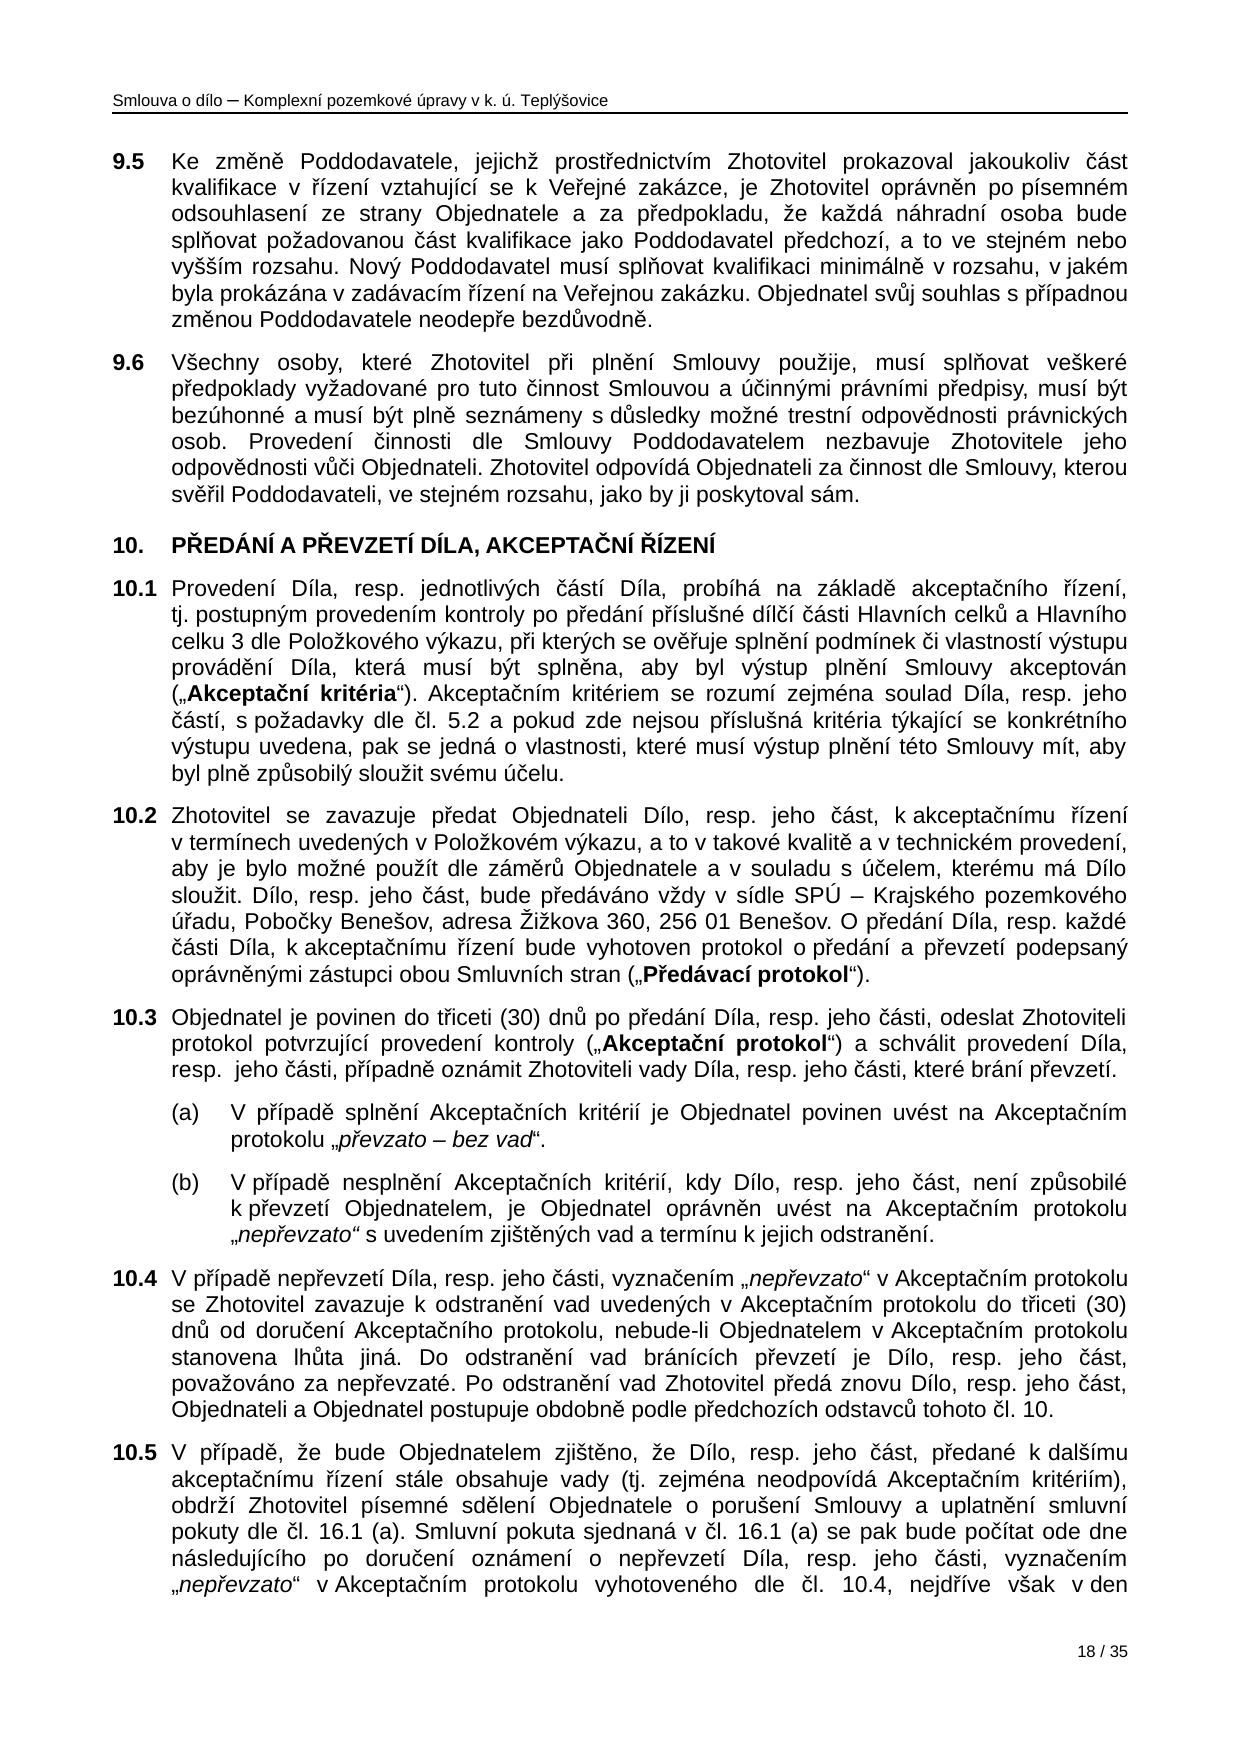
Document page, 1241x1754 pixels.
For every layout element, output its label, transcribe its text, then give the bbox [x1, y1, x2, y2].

text V případě nepřevzetí Díla, resp. jeho části, vyznačením „nepřevzato“ v Akceptačním protokolu se Zhotovitel zavazuje k odstranění vad uvedených v Akceptačním protokolu do třiceti (30) dnů od doručení Akceptačního protokolu, nebude-li Objednatelem v Akceptačním protokolu stanovena lhůta jiná. Do odstranění vad bránících převzetí je Dílo, resp. jeho část, považováno za nepřevzaté. Po odstranění vad Zhotovitel předá znovu Dílo, resp. jeho část, Objednateli a Objednatel postupuje obdobně podle předchozích odstavců tohoto čl. 10. [112, 1264, 1128, 1423]
list V případě nesplnění Akceptačních kritérií, kdy Dílo, resp. jeho část, není způsobilé k převzetí Objednatelem, je Objednatel oprávněn uvést na Akceptačním protokolu „nepřevzato“ s uvedením zjištěných vad a termínu k jejich odstranění. [171, 1169, 1128, 1248]
text Předání a převzetí Díla, Akceptační řízení [112, 532, 1128, 558]
text Objednatel je povinen do třiceti (30) dnů po předání Díla, resp. jeho části, odeslat Zhotoviteli protokol potvrzující provedení kontroly („Akceptační protokol“) a schválit provedení Díla, resp. jeho části, případně oznámit Zhotoviteli vady Díla, resp. jeho části, které brání převzetí. [112, 1004, 1128, 1083]
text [112, 1439, 1128, 1597]
text Všechny osoby, které Zhotovitel při plnění Smlouvy použije, musí splňovat veškeré předpoklady vyžadované pro tuto činnost Smlouvou a účinnými právními předpisy, musí být bezúhonné a musí být plně seznámeny s důsledky možné trestní odpovědnosti právnických osob. Provedení činnosti dle Smlouvy Poddodavatelem nezbavuje Zhotovitele jeho odpovědnosti vůči Objednateli. Zhotovitel odpovídá Objednateli za činnost dle Smlouvy, kterou svěřil Poddodavateli, ve stejném rozsahu, jako by ji poskytoval sám. [112, 349, 1128, 507]
text Ke změně Poddodavatele, jejichž prostřednictvím Zhotovitel prokazoval jakoukoliv část kvalifikace v řízení vztahující se k Veřejné zakázce, je Zhotovitel oprávněn po písemném odsouhlasení ze strany Objednatele a za předpokladu, že každá náhradní osoba bude splňovat požadovanou část kvalifikace jako Poddodavatel předchozí, a to ve stejném nebo vyšším rozsahu. Nový Poddodavatel musí splňovat kvalifikaci minimálně v rozsahu, v jakém byla prokázána v zadávacím řízení na Veřejnou zakázku. Objednatel svůj souhlas s případnou změnou Poddodavatele neodepře bezdůvodně. [112, 148, 1128, 332]
text Zhotovitel se zavazuje předat Objednateli Dílo, resp. jeho část, k akceptačnímu řízení v termínech uvedených v Položkovém výkazu, a to v takové kvalitě a v technickém provedení, aby je bylo možné použít dle záměrů Objednatele a v souladu s účelem, kterému má Dílo sloužit. Dílo, resp. jeho část, bude předáváno vždy v sídle SPÚ – Krajského pozemkového úřadu, Pobočky Benešov, adresa Žižkova 360, 256 01 Benešov. O předání Díla, resp. každé části Díla, k akceptačnímu řízení bude vyhotoven protokol o předání a převzetí podepsaný oprávněnými zástupci obou Smluvních stran („Předávací protokol“). [112, 802, 1128, 987]
text Provedení Díla, resp. jednotlivých částí Díla, probíhá na základě akceptačního řízení, tj. postupným provedením kontroly po předání příslušné dílčí části Hlavních celků a Hlavního celku 3 dle Položkového výkazu, při kterých se ověřuje splnění podmínek či vlastností výstupu provádění Díla, která musí být splněna, aby byl výstup plnění Smlouvy akceptován („Akceptační kritéria“). Akceptačním kritériem se rozumí zejména soulad Díla, resp. jeho částí, s požadavky dle čl. 5.2 a pokud zde nejsou příslušná kritéria týkající se konkrétního výstupu uvedena, pak se jedná o vlastnosti, které musí výstup plnění této Smlouvy mít, aby byl plně způsobilý sloužit svému účelu. [112, 575, 1128, 786]
list V případě splnění Akceptačních kritérií je Objednatel povinen uvést na Akceptačním protokolu „převzato – bez vad“. [171, 1099, 1128, 1152]
